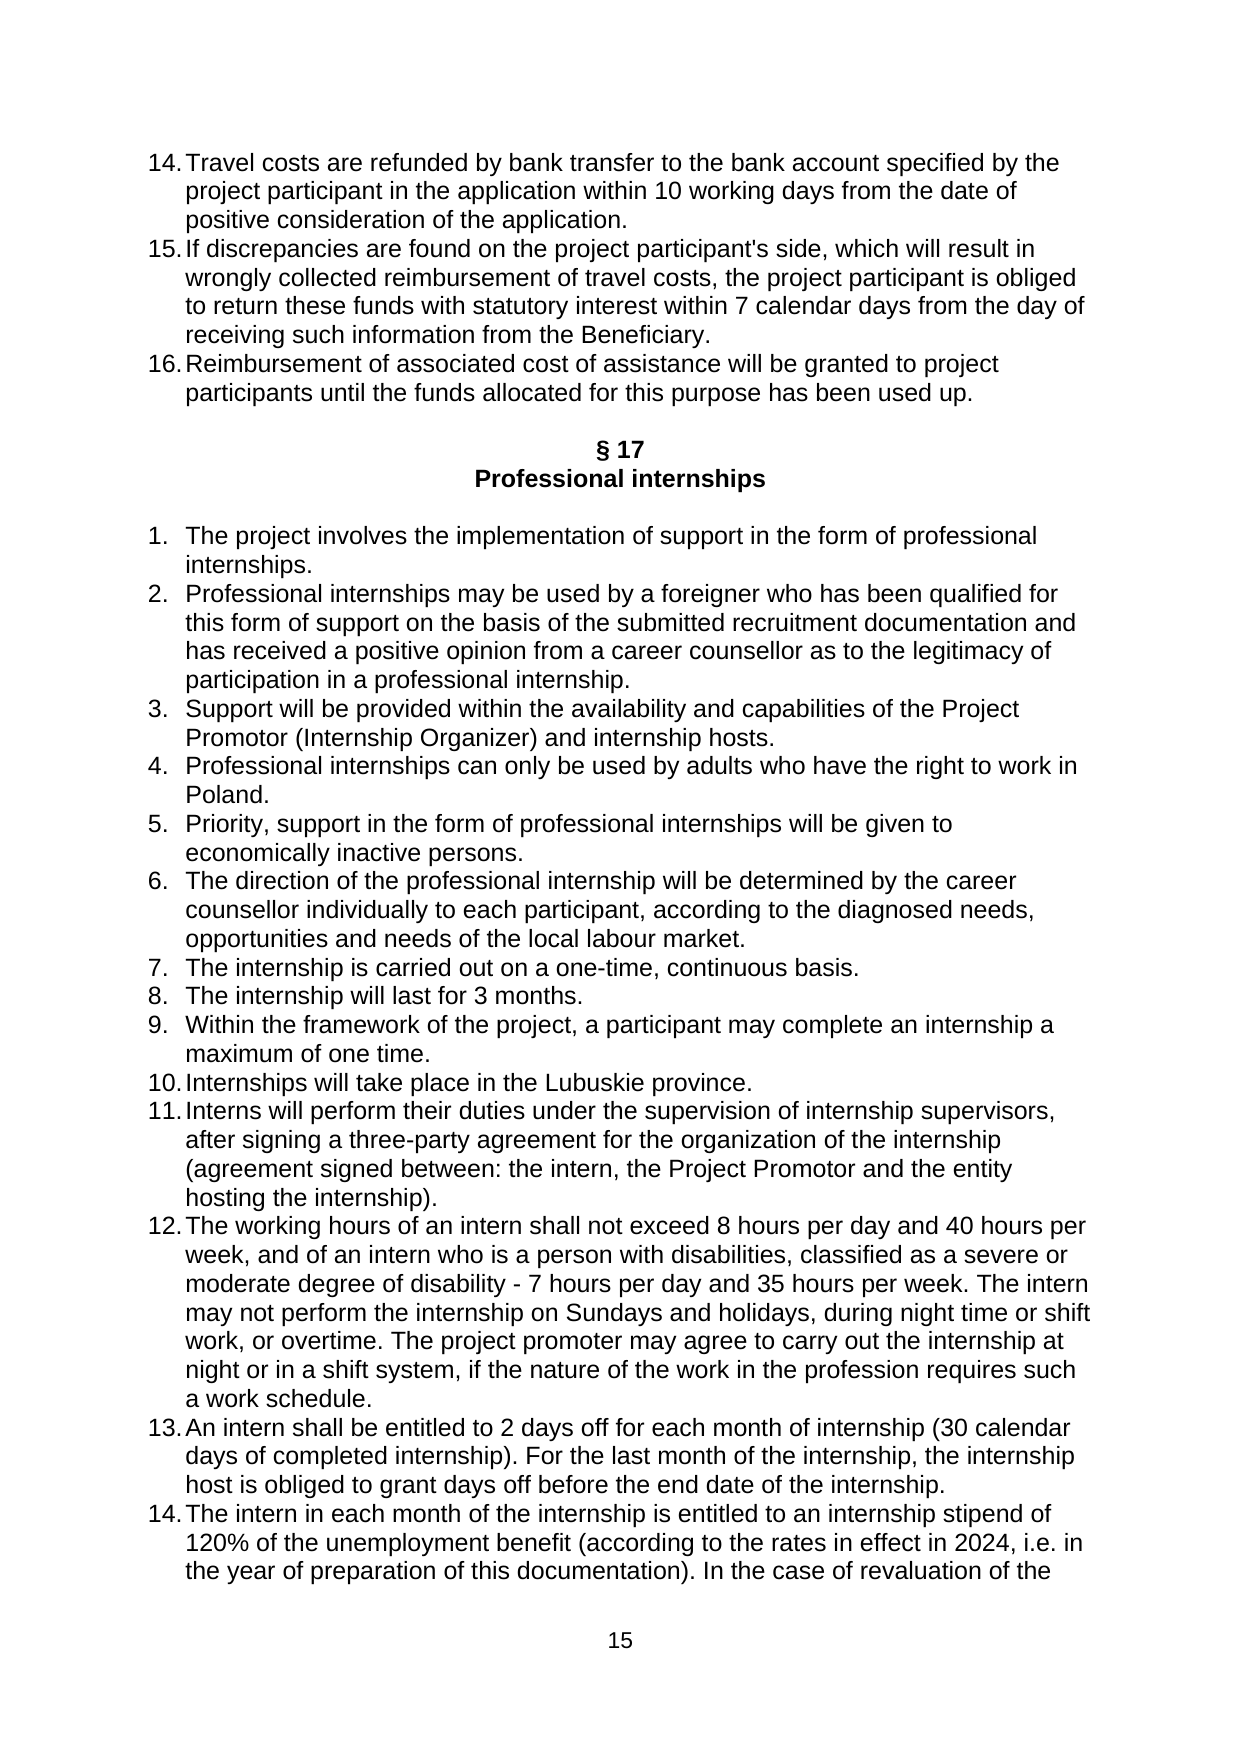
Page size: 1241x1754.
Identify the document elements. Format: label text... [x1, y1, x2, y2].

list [148, 1499, 1093, 1585]
list The internship will last for 3 months. [148, 981, 1093, 1010]
list Priority, support in the form of professional internships will be given to economically inactive persons. [148, 809, 1093, 866]
list Professional internships can only be used by adults who have the right to work in Poland. [148, 751, 1093, 809]
list An intern shall be entitled to 2 days off for each month of internship (30 calendar days of completed internship). For the last month of the internship, the internship host is obliged to grant days off before the end date of the internship. [148, 1413, 1093, 1499]
list The working hours of an intern shall not exceed 8 hours per day and 40 hours per week, and of an intern who is a person with disabilities, classified as a severe or moderate degree of disability - 7 hours per day and 35 hours per week. The intern may not perform the internship on Sundays and holidays, during night time or shift work, or overtime. The project promoter may agree to carry out the internship at night or in a shift system, if the nature of the work in the profession requires such a work schedule. [148, 1211, 1093, 1413]
text Professional internships [148, 464, 1093, 493]
list The project involves the implementation of support in the form of professional internships. [148, 521, 1093, 579]
list Support will be provided within the availability and capabilities of the Project Promotor (Internship Organizer) and internship hosts. [148, 694, 1093, 751]
list Within the framework of the project, a participant may complete an internship a maximum of one time. [148, 1010, 1093, 1068]
list Professional internships may be used by a foreigner who has been qualified for this form of support on the basis of the submitted recruitment documentation and has received a positive opinion from a career counsellor as to the legitimacy of participation in a professional internship. [148, 579, 1093, 694]
text § 17 [148, 435, 1093, 464]
list Internships will take place in the Lubuskie province. [148, 1068, 1093, 1096]
list Interns will perform their duties under the supervision of internship supervisors, after signing a three-party agreement for the organization of the internship (agreement signed between: the intern, the Project Promotor and the entity hosting the internship). [148, 1096, 1093, 1211]
list If discrepancies are found on the project participant's side, which will result in wrongly collected reimbursement of travel costs, the project participant is obliged to return these funds with statutory interest within 7 calendar days from the day of receiving such information from the Beneficiary. [148, 234, 1093, 349]
list Travel costs are refunded by bank transfer to the bank account specified by the project participant in the application within 10 working days from the date of positive consideration of the application. [148, 148, 1093, 234]
list Reimbursement of associated cost of assistance will be granted to project participants until the funds allocated for this purpose has been used up. [148, 349, 1093, 406]
list The internship is carried out on a one-time, continuous basis. [148, 953, 1093, 981]
list The direction of the professional internship will be determined by the career counsellor individually to each participant, according to the diagnosed needs, opportunities and needs of the local labour market. [148, 866, 1093, 953]
